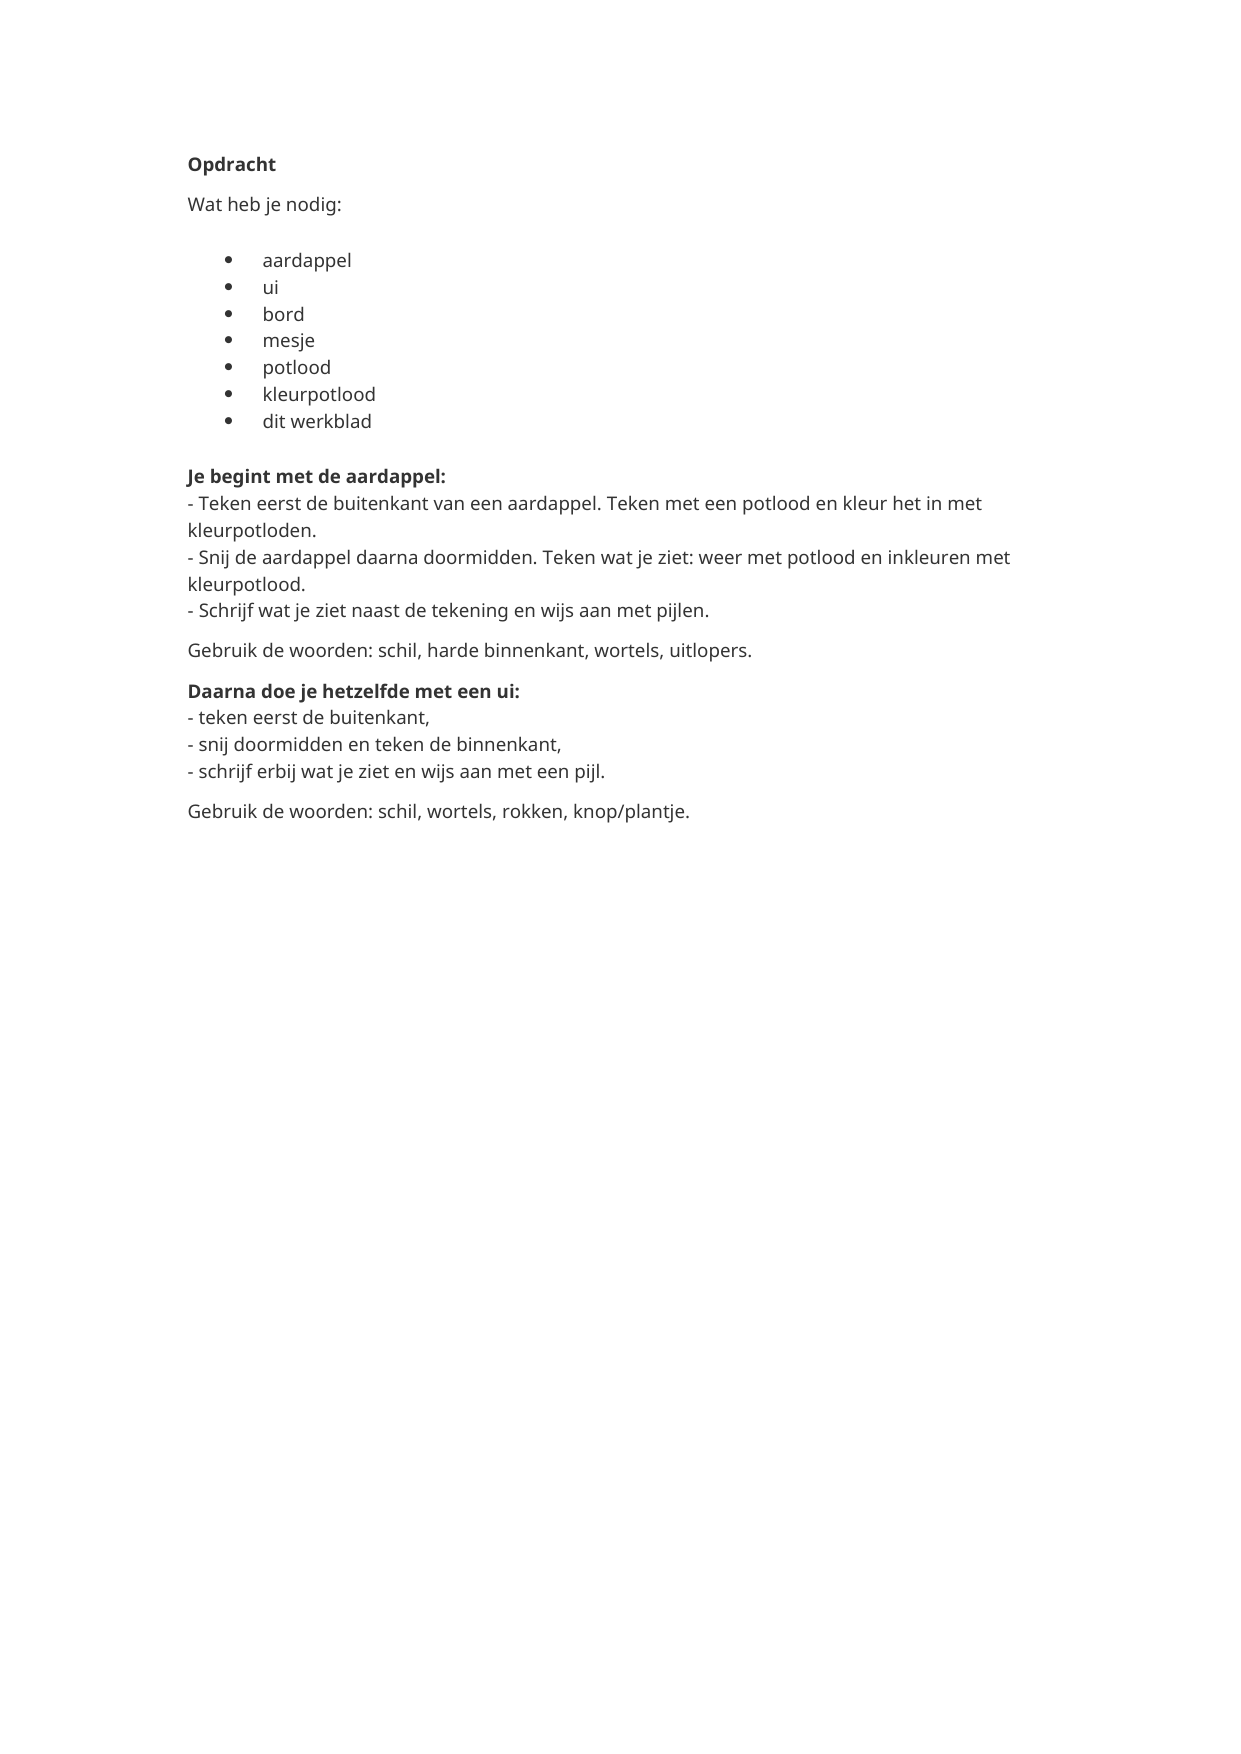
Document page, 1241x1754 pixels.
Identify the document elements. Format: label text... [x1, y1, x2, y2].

list ui [225, 273, 1053, 299]
text Opdracht [187, 150, 1053, 177]
text Gebruik de woorden: schil, harde binnenkant, wortels, uitlopers. [187, 637, 1053, 663]
list kleurpotlood [225, 380, 1053, 407]
list aardappel [225, 246, 1053, 273]
text Daarna doe je hetzelfde met een ui: - teken eerst de buitenkant, - snij doormidden en teken de binnenkant, - schrijf erbij wat je ziet en wijs aan met een pijl. [187, 677, 1053, 784]
list mesje [225, 326, 1053, 353]
list potlood [225, 353, 1053, 380]
text Wat heb je nodig: [187, 190, 1053, 217]
list bord [225, 299, 1053, 326]
text Je begint met de aardappel: - Teken eerst de buitenkant van een aardappel. Teken met een potlood en kleur het in met kleurpotloden. - Snij de aardappel daarna doormidden. Teken wat je ziet: weer met potlood en inkleuren met kleurpotlood. - Schrijf wat je ziet naast de tekening en wijs aan met pijlen. [187, 463, 1053, 623]
list dit werkblad [225, 407, 1053, 433]
text Gebruik de woorden: schil, wortels, rokken, knop/plantje. [187, 797, 1053, 853]
